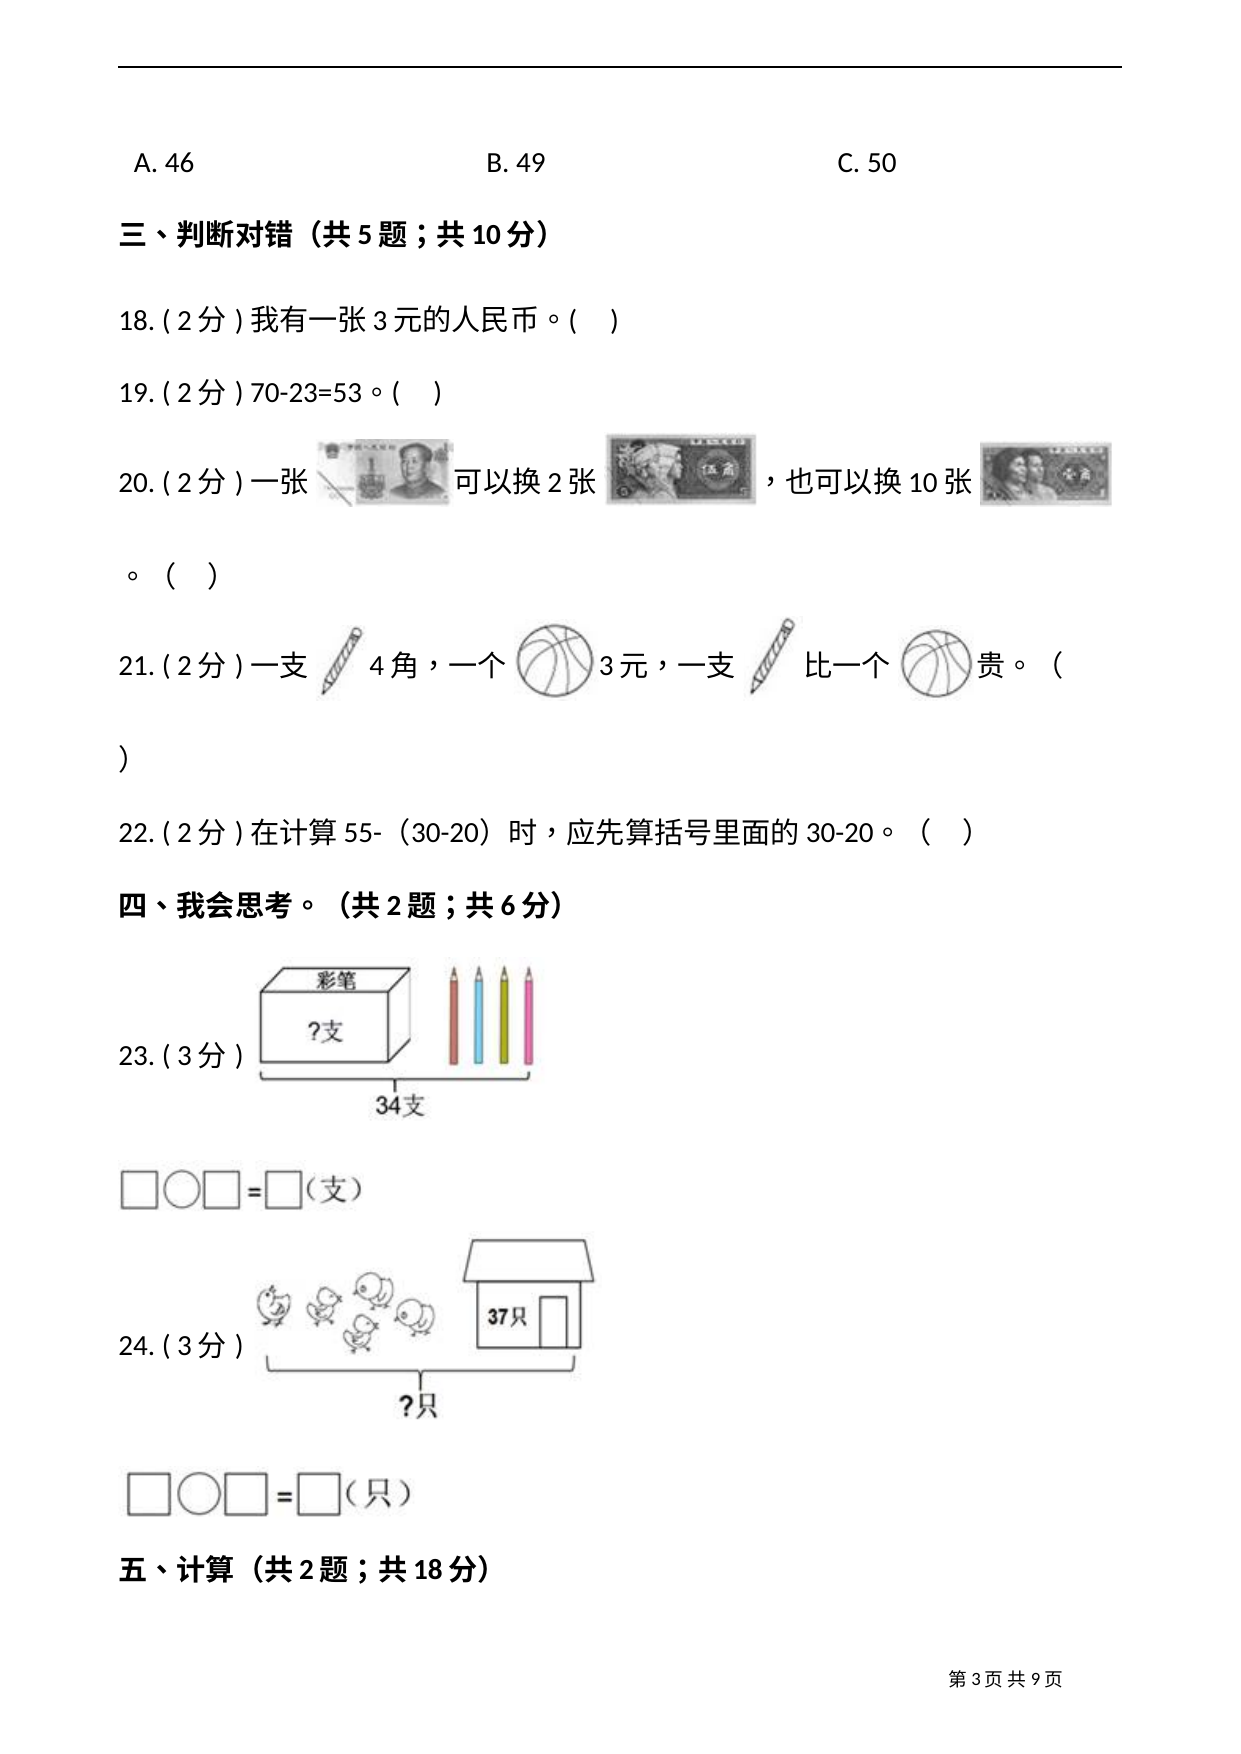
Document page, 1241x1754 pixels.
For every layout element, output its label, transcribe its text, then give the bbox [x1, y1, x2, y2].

picture [980, 440, 1112, 507]
picture [513, 619, 599, 701]
text 五、计算（共2题；共18分） [118, 1537, 1122, 1602]
text 19. ( 2分 ) 70-23=53。( ) [118, 360, 1122, 425]
text 22. ( 2分 ) 在计算55-（30-20）时，应先算括号里面的30-20。（ ） [118, 799, 1122, 864]
text 18. ( 2分 ) 我有一张3元的人民币。( ) [118, 287, 1122, 352]
picture [743, 616, 803, 701]
text 三、判断对错（共5题；共10分） [118, 202, 1122, 267]
text 20. ( 2分 ) 一张 可以换2张 ，也可以换10张 。（ ） [118, 433, 1122, 608]
text 21. ( 2分 ) 一支 4角，一个 3元，一支 比一个 贵。（ ） [118, 616, 1122, 792]
picture [315, 625, 369, 701]
picture [118, 1466, 416, 1526]
picture [604, 432, 757, 507]
picture [315, 439, 454, 507]
text 四、我会思考。（共2题；共6分） [118, 872, 1122, 937]
picture [243, 1231, 602, 1424]
picture [118, 1160, 364, 1213]
picture [898, 625, 977, 701]
picture [243, 957, 554, 1124]
text A. 46 B. 49 C. 50 [134, 129, 1122, 194]
